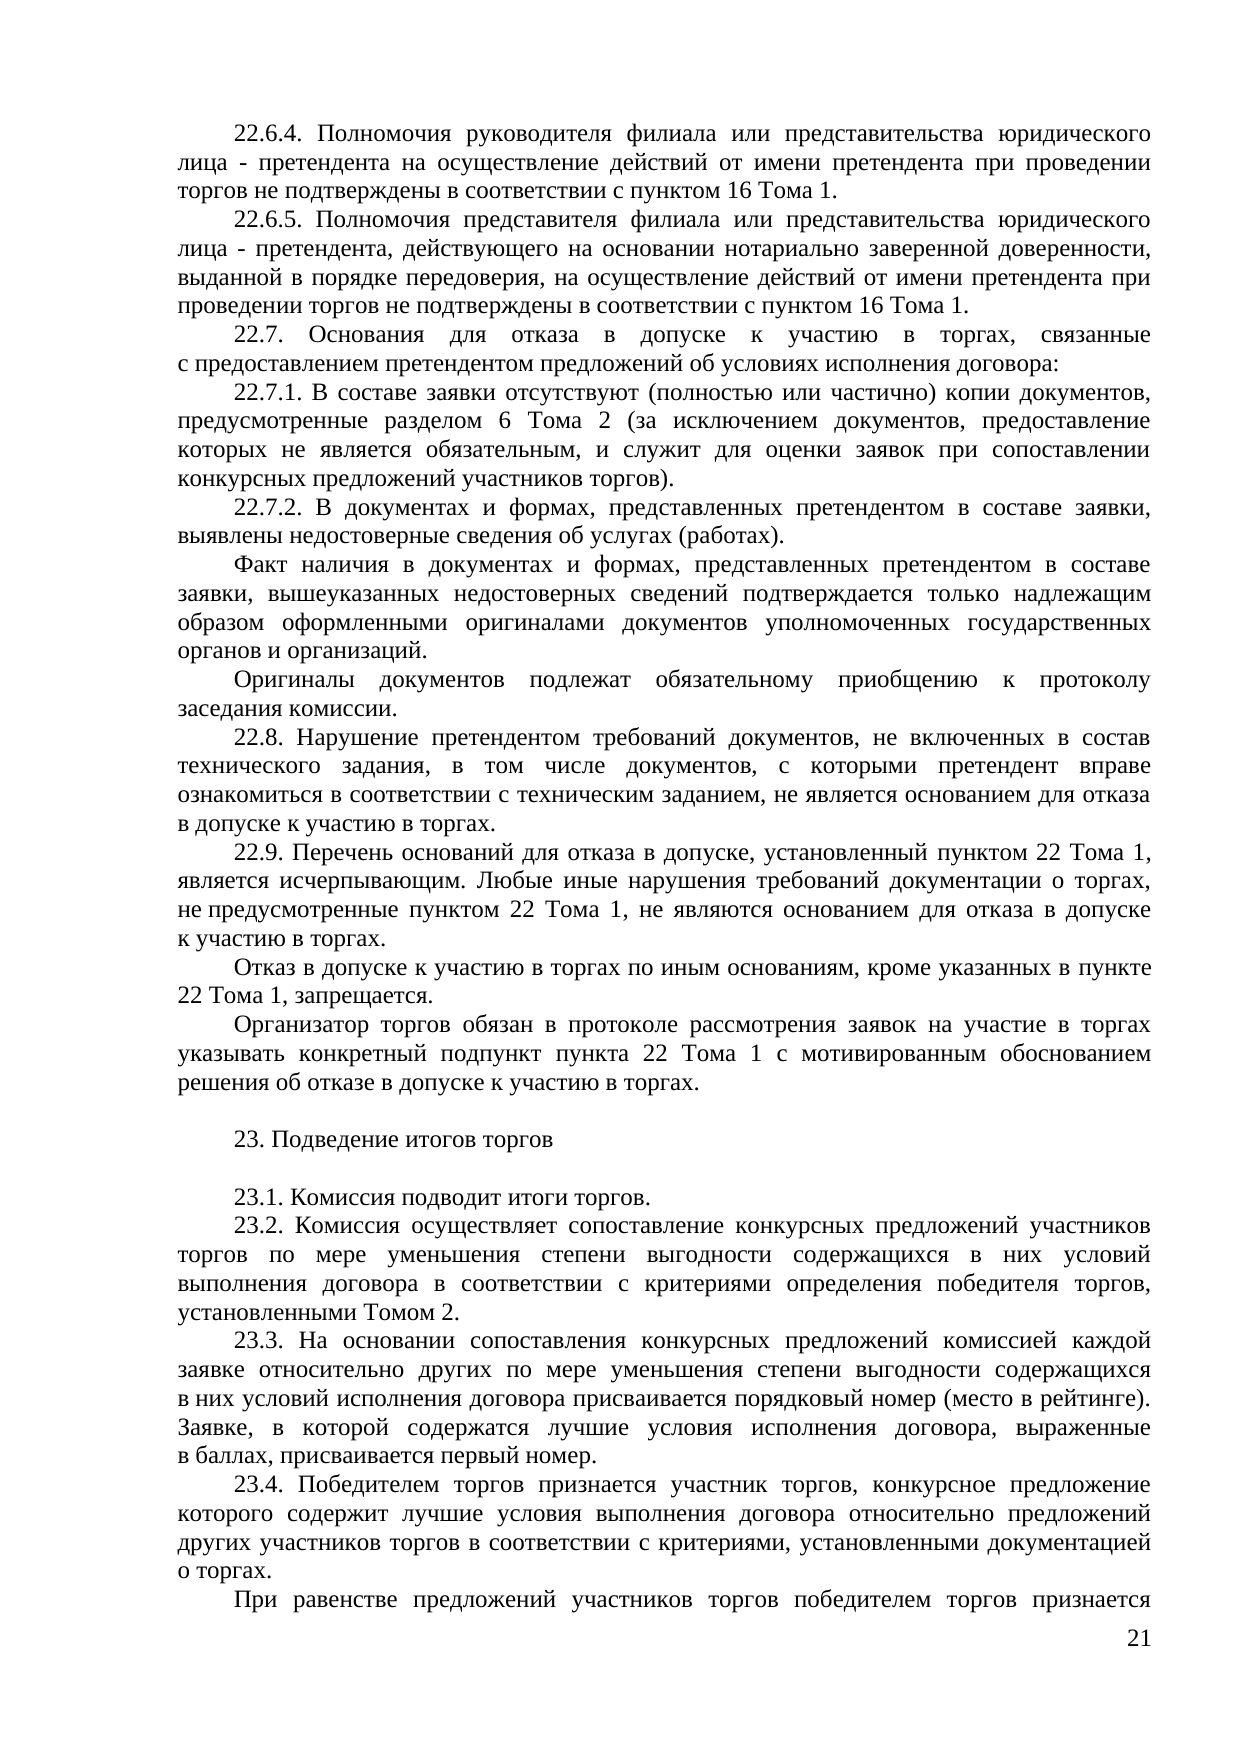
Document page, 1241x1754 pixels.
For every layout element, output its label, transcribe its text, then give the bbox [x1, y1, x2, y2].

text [177, 1584, 1152, 1613]
text 23. Подведение итогов торгов [177, 1124, 1152, 1153]
text 22.7.2. В документах и формах, представленных претендентом в составе заявки, выявлены недостоверные сведения об услугах (работах). [177, 492, 1152, 549]
text 23.1. Комиссия подводит итоги торгов. [177, 1182, 1152, 1211]
text 23.3. На основании сопоставления конкурсных предложений комиссией каждой заявке относительно других по мере уменьшения степени выгодности содержащихся в них условий исполнения договора присваивается порядковый номер (место в рейтинге). Заявке, в которой содержатся лучшие условия исполнения договора, выраженные в баллах, присваивается первый номер. [177, 1326, 1152, 1469]
text 22.9. Перечень оснований для отказа в допуске, установленный пунктом 22 Тома 1, является исчерпывающим. Любые иные нарушения требований документации о торгах, не предусмотренные пунктом 22 Тома 1, не являются основанием для отказа в допуске к участию в торгах. [177, 837, 1152, 952]
text 22.7.1. В составе заявки отсутствуют (полностью или частично) копии документов, предусмотренные разделом 6 Тома 2 (за исключением документов, предоставление которых не является обязательным, и служит для оценки заявок при сопоставлении конкурсных предложений участников торгов). [177, 377, 1152, 492]
text Отказ в допуске к участию в торгах по иным основаниям, кроме указанных в пункте 22 Тома 1, запрещается. [177, 952, 1152, 1009]
text 23.4. Победителем торгов признается участник торгов, конкурсное предложение которого содержит лучшие условия выполнения договора относительно предложений других участников торгов в соответствии с критериями, установленными документацией о торгах. [177, 1469, 1152, 1584]
text 22.6.4. Полномочия руководителя филиала или представительства юридического лица - претендента на осуществление действий от имени претендента при проведении торгов не подтверждены в соответствии с пунктом 16 Тома 1. [177, 118, 1152, 204]
text 23.2. Комиссия осуществляет сопоставление конкурсных предложений участников торгов по мере уменьшения степени выгодности содержащихся в них условий выполнения договора в соответствии с критериями определения победителя торгов, установленными Томом 2. [177, 1211, 1152, 1326]
text Организатор торгов обязан в протоколе рассмотрения заявок на участие в торгах указывать конкретный подпункт пункта 22 Тома 1 с мотивированным обоснованием решения об отказе в допуске к участию в торгах. [177, 1009, 1152, 1096]
text Оригиналы документов подлежат обязательному приобщению к протоколу заседания комиссии. [177, 664, 1152, 722]
text Факт наличия в документах и формах, представленных претендентом в составе заявки, вышеуказанных недостоверных сведений подтверждается только надлежащим образом оформленными оригиналами документов уполномоченных государственных органов и организаций. [177, 549, 1152, 664]
text 22.7. Основания для отказа в допуске к участию в торгах, связанные с предоставлением претендентом предложений об условиях исполнения договора: [177, 319, 1152, 377]
text 22.6.5. Полномочия представителя филиала или представительства юридического лица - претендента, действующего на основании нотариально заверенной доверенности, выданной в порядке передоверия, на осуществление действий от имени претендента при проведении торгов не подтверждены в соответствии с пунктом 16 Тома 1. [177, 204, 1152, 319]
text 22.8. Нарушение претендентом требований документов, не включенных в состав технического задания, в том числе документов, с которыми претендент вправе ознакомиться в соответствии с техническим заданием, не является основанием для отказа в допуске к участию в торгах. [177, 722, 1152, 837]
